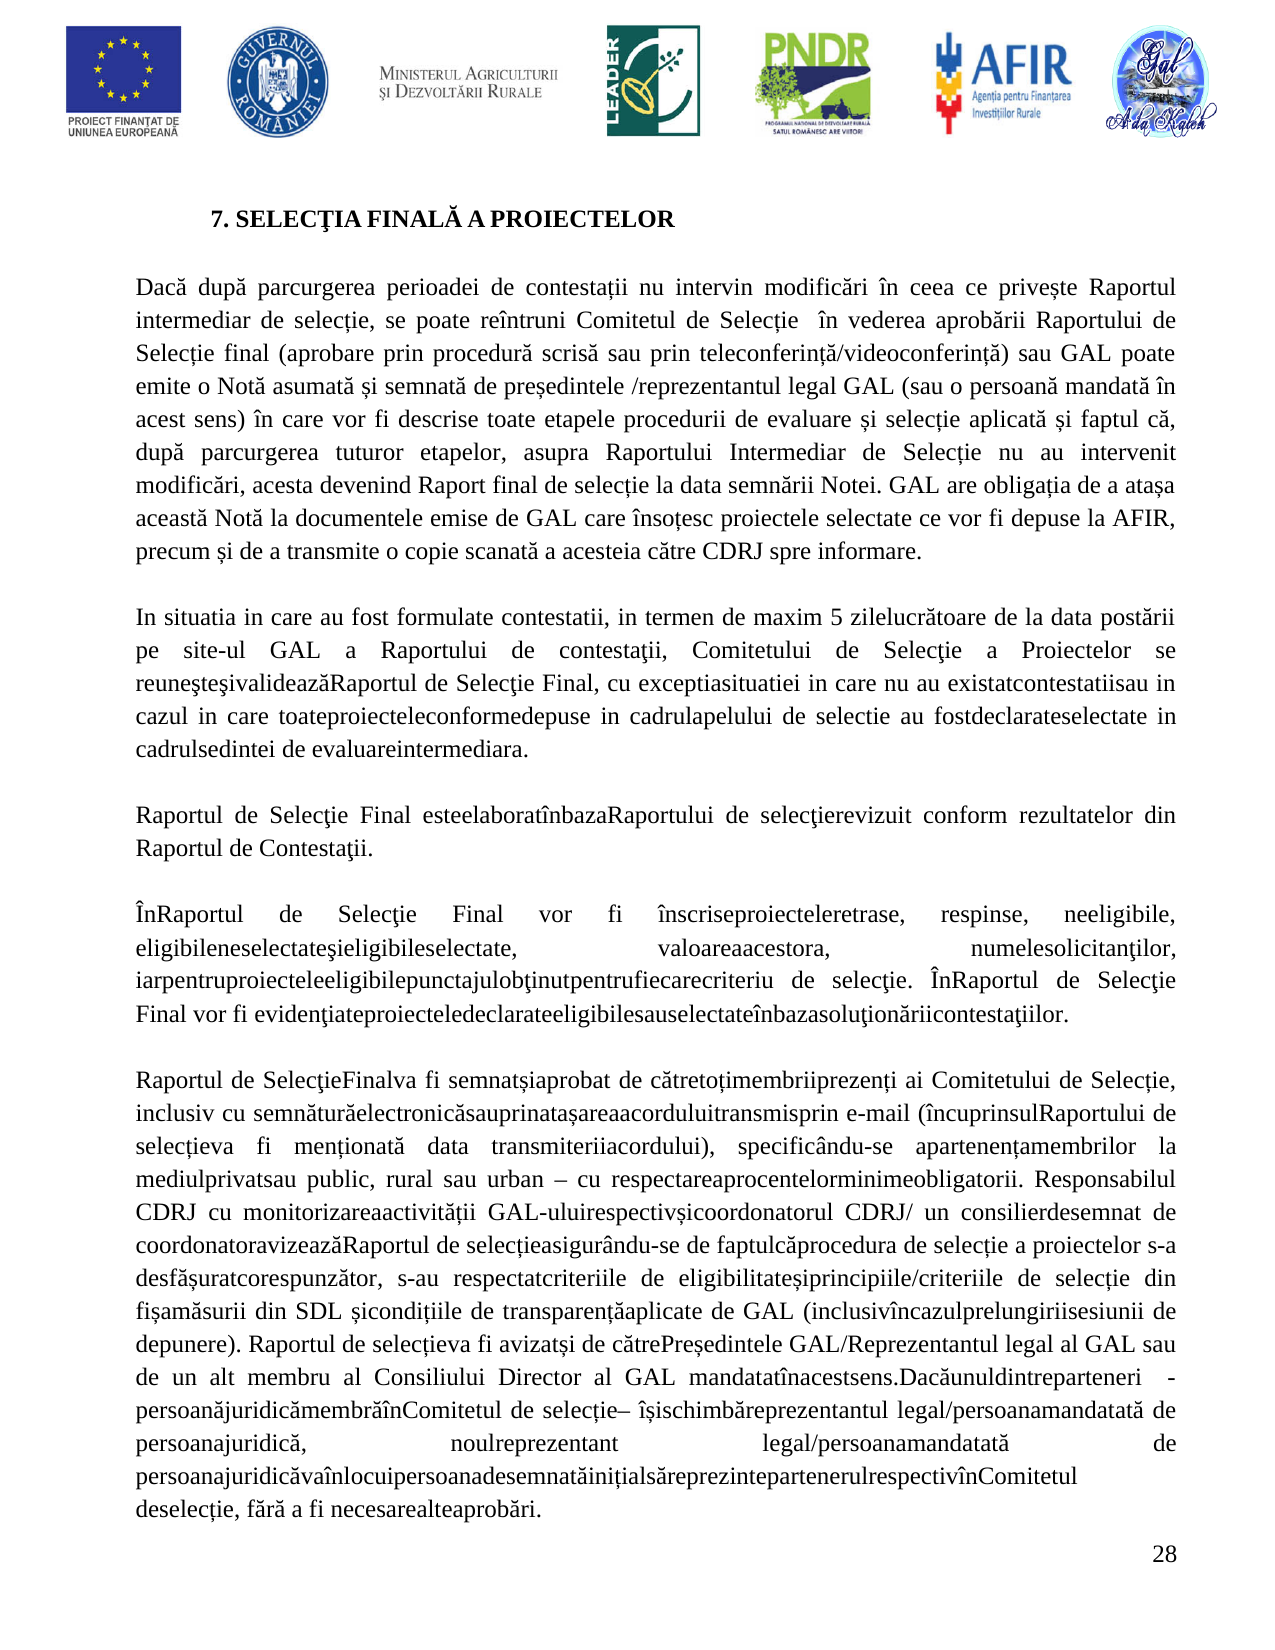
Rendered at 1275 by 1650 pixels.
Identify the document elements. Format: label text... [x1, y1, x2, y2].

text Dacă după parcurgerea perioadei de contestații nu intervin modificări în ceea ce privește Raportul intermediar de selecție, se poate reîntruni Comitetul de Selecție în vederea aprobării Raportului de Selecție final (aprobare prin procedură scrisă sau prin teleconferință/videoconferință) sau GAL poate emite o Notă asumată și semnată de președintele /reprezentantul legal GAL (sau o persoană mandată în acest sens) în care vor fi descrise toate etapele procedurii de evaluare și selecție aplicată și faptul că, după parcurgerea tuturor etapelor, asupra Raportului Intermediar de Selecție nu au intervenit modificări, acesta devenind Raport final de selecție la data semnării Notei. GAL are obligația de a atașa această Notă la documentele emise de GAL care însoțesc proiectele selectate ce vor fi depuse la AFIR, precum și de a transmite o copie scanată a acesteia către CDRJ spre informare. [135, 272, 1177, 565]
picture [30, 0, 1218, 138]
text ÎnRaportul de Selecţie Final vor fi înscriseproiecteleretrase, respinse, neeligibile, eligibileneselectateşieligibileselectate, valoareaacestora, numelesolicitanţilor, iarpentruproiecteleeligibilepunctajulobţinutpentrufiecarecriteriu de selecţie. ÎnRaportul de Selecţie Final vor fi evidenţiateproiecteledeclarateeligibilesauselectateînbazasoluţionăriicontestaţiilor. [135, 899, 1177, 1027]
text Raportul de SelecţieFinalva fi semnatșiaprobat de cătretoțimembriiprezenți ai Comitetului de Selecție, inclusiv cu semnăturăelectronicăsauprinatașareaacorduluitransmisprin e-mail (încuprinsulRaportului de selecțieva fi menționată data transmiteriiacordului), specificându-se apartenențamembrilor la mediulprivatsau public, rural sau urban – cu respectareaprocentelorminimeobligatorii. Responsabilul CDRJ cu monitorizareaactivității GAL-uluirespectivșicoordonatorul CDRJ/ un consilierdesemnat de coordonatoravizeazăRaportul de selecțieasigurându-se de faptulcăprocedura de selecție a proiectelor s-a desfășuratcorespunzător, s-au respectatcriteriile de eligibilitateșiprincipiile/criteriile de selecție din fișamăsurii din SDL șicondițiile de transparențăaplicate de GAL (inclusivîncazulprelungiriisesiunii de depunere). Raportul de selecțieva fi avizatși de cătrePreședintele GAL/Reprezentantul legal al GAL sau de un alt membru al Consiliului Director al GAL mandatatînacestsens.Dacăunuldintreparteneri - persoanăjuridicămembrăînComitetul de selecție– îșischimbăreprezentantul legal/persoanamandatată de persoanajuridică, noulreprezentant legal/persoanamandatată de persoanajuridicăvaînlocuipersoanadesemnatăinițialsăreprezintepartenerulrespectivînComitetul deselecție, fără a fi necesarealteaprobări. [135, 1065, 1177, 1523]
text Raportul de Selecţie Final esteelaboratînbazaRaportului de selecţierevizuit conform rezultatelor din Raportul de Contestaţii. [135, 801, 1177, 862]
subtitle 7. SELECŢIA FINALĂ A PROIECTELOR [210, 204, 1177, 233]
text In situatia in care au fost formulate contestatii, in termen de maxim 5 zilelucrătoare de la data postării pe site-ul GAL a Raportului de contestaţii, Comitetului de Selecţie a Proiectelor se reuneşteşivalideazăRaportul de Selecţie Final, cu exceptiasituatiei in care nu au existatcontestatiisau in cazul in care toateproiecteleconformedepuse in cadrulapelului de selectie au fostdeclarateselectate in cadrulsedintei de evaluareintermediara. [135, 602, 1177, 763]
